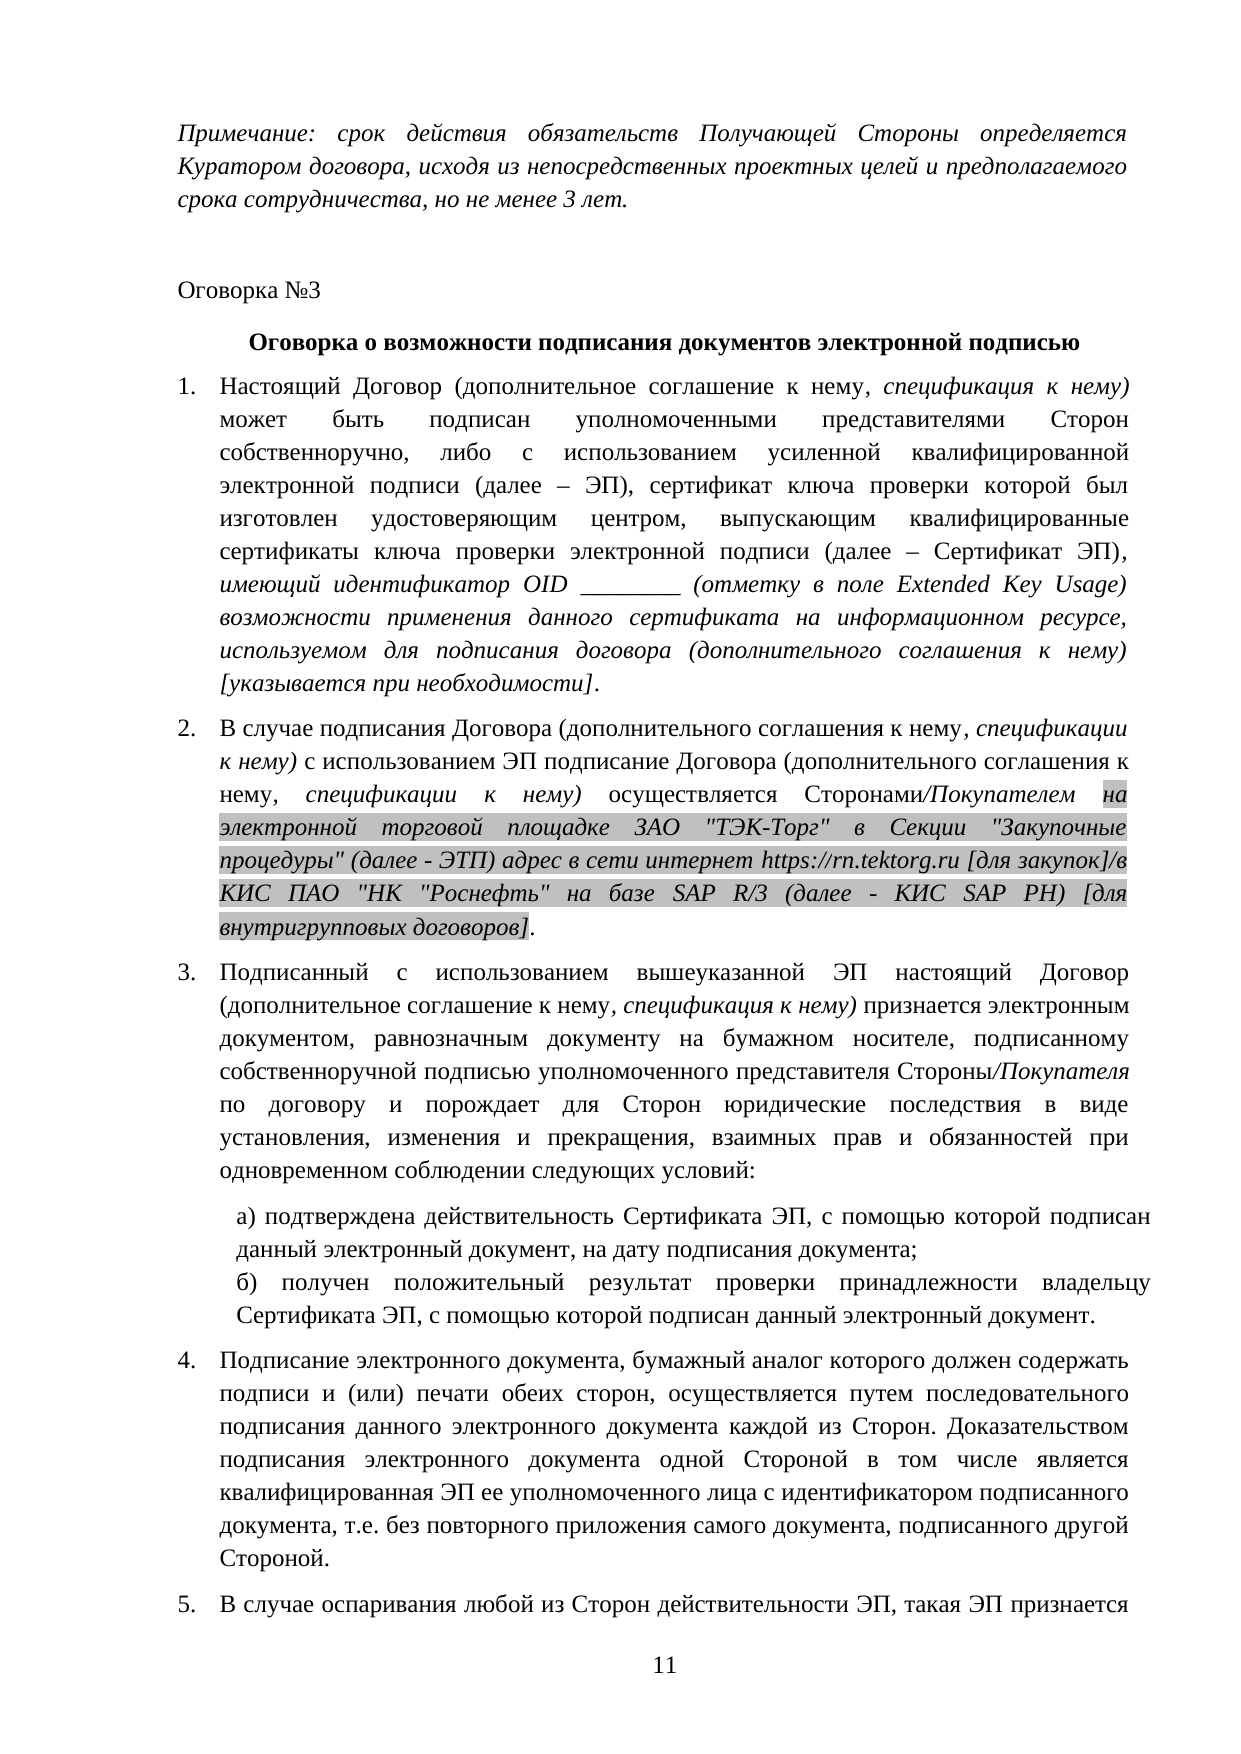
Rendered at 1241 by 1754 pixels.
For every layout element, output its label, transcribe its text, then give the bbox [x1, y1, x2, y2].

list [177, 1589, 1130, 1618]
text Оговорка о возможности подписания документов электронной подписью [177, 321, 1152, 358]
list Подписание электронного документа, бумажный аналог которого должен содержать подписи и (или) печати обеих сторон, осуществляется путем последовательного подписания данного электронного документа каждой из Сторон. Доказательством подписания электронного документа одной Стороной в том числе является квалифицированная ЭП ее уполномоченного лица с идентификатором подписанного документа, т.е. без повторного приложения самого документа, подписанного другой Стороной. [177, 1345, 1130, 1572]
list В случае подписания Договора (дополнительного соглашения к нему, спецификации к нему) с использованием ЭП подписание Договора (дополнительного соглашения к нему, спецификации к нему) осуществляется Сторонами/Покупателем на электронной торговой площадке ЗАО "ТЭК-Торг" в Секции "Закупочные процедуры" (далее - ЭТП) адрес в сети интернет https://rn.tektorg.ru [для закупок]/в КИС ПАО "НК "Роснефть" на базе SAP R/3 (далее - КИС SAP РН) [для внутригрупповых договоров]. [177, 713, 1130, 940]
list а) подтверждена действительность Сертификата ЭП, с помощью которой подписан данный электронный документ, на дату подписания документа; [236, 1201, 1152, 1262]
list Подписанный с использованием вышеуказанной ЭП настоящий Договор (дополнительное соглашение к нему, спецификация к нему) признается электронным документом, равнозначным документу на бумажном носителе, подписанному собственноручной подписью уполномоченного представителя Стороны/Покупателя по договору и порождает для Сторон юридические последствия в виде установления, изменения и прекращения, взаимных прав и обязанностей при одновременном соблюдении следующих условий: [177, 957, 1130, 1184]
list Настоящий Договор (дополнительное соглашение к нему, спецификация к нему) может быть подписан уполномоченными представителями Сторон собственноручно, либо с использованием усиленной квалифицированной электронной подписи (далее – ЭП), сертификат ключа проверки которой был изготовлен удостоверяющим центром, выпускающим квалифицированные сертификаты ключа проверки электронной подписи (далее – Сертификат ЭП), имеющий идентификатор OID ________ (отметку в поле Extended Key Usage) возможности применения данного сертификата на информационном ресурсе, используемом для подписания договора (дополнительного соглашения к нему) [указывается при необходимости]. [177, 371, 1130, 697]
list б) получен положительный результат проверки принадлежности владельцу Сертификата ЭП, с помощью которой подписан данный электронный документ. [236, 1267, 1152, 1328]
text Примечание: срок действия обязательств Получающей Стороны определяется Куратором договора, исходя из непосредственных проектных целей и предполагаемого срока сотрудничества, но не менее 3 лет. [177, 118, 1130, 213]
text Оговорка №3 [177, 275, 1130, 304]
